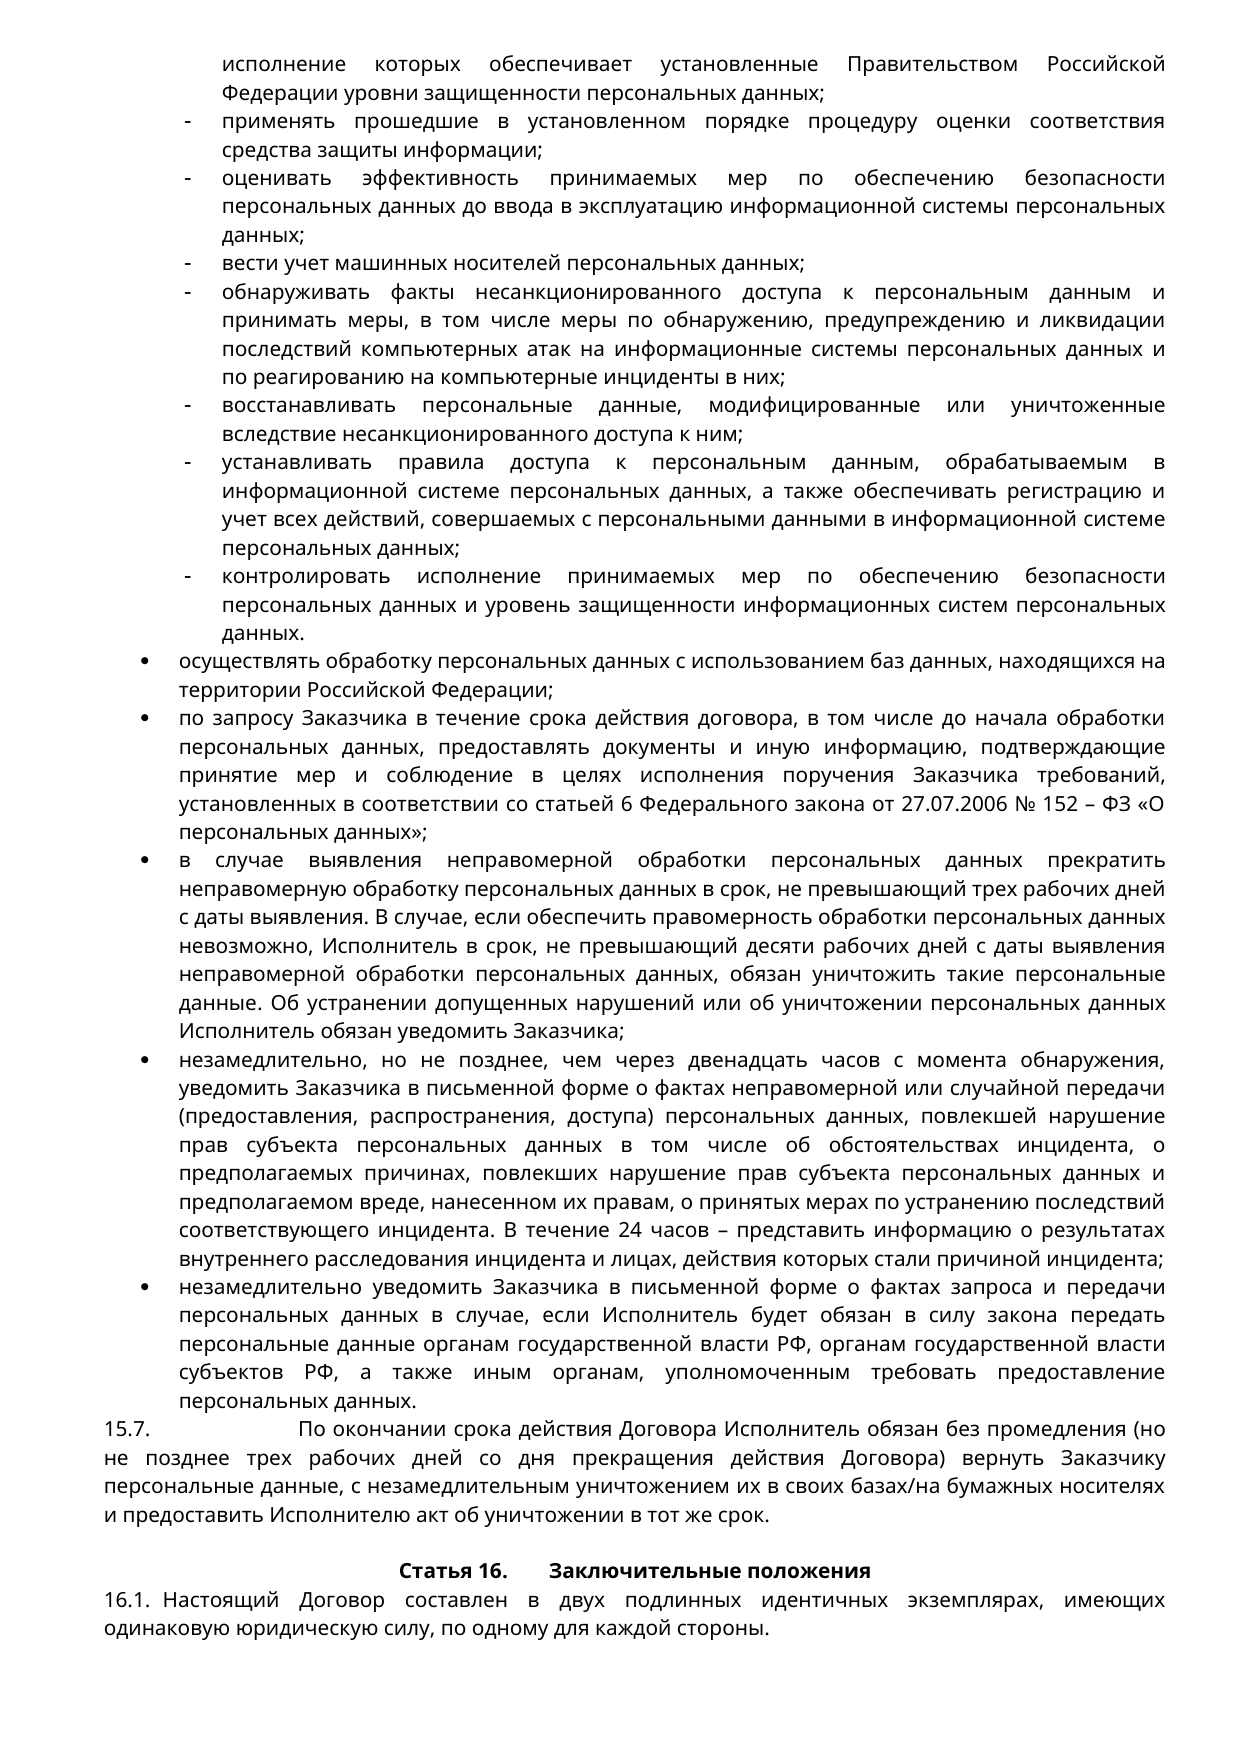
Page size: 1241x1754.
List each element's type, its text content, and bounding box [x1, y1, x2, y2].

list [184, 49, 1166, 106]
list По окончании срока действия Договора Исполнитель обязан без промедления (но не позднее трех рабочих дней со дня прекращения действия Договора) вернуть Заказчику персональные данные, с незамедлительным уничтожением их в своих базах/на бумажных носителях и предоставить Исполнителю акт об уничтожении в тот же срок. [103, 1414, 1166, 1528]
subtitle Заключительные положения [103, 1557, 1166, 1585]
list оценивать эффективность принимаемых мер по обеспечению безопасности персональных данных до ввода в эксплуатацию информационной системы персональных данных; [184, 163, 1166, 248]
list обнаруживать факты несанкционированного доступа к персональным данным и принимать меры, в том числе меры по обнаружению, предупреждению и ликвидации последствий компьютерных атак на информационные системы персональных данных и по реагированию на компьютерные инциденты в них; [184, 277, 1166, 391]
list контролировать исполнение принимаемых мер по обеспечению безопасности персональных данных и уровень защищенности информационных систем персональных данных. [184, 561, 1166, 647]
list устанавливать правила доступа к персональным данным, обрабатываемым в информационной системе персональных данных, а также обеспечивать регистрацию и учет всех действий, совершаемых с персональными данными в информационной системе персональных данных; [184, 447, 1166, 561]
list по запросу Заказчика в течение срока действия договора, в том числе до начала обработки персональных данных, предоставлять документы и иную информацию, подтверждающие принятие мер и соблюдение в целях исполнения поручения Заказчика требований, установленных в соответствии со статьей 6 Федерального закона от 27.07.2006 № 152 – ФЗ «О персональных данных»; [141, 703, 1166, 846]
list восстанавливать персональные данные, модифицированные или уничтоженные вследствие несанкционированного доступа к ним; [184, 391, 1166, 447]
list осуществлять обработку персональных данных с использованием баз данных, находящихся на территории Российской Федерации; [141, 647, 1166, 703]
list Настоящий Договор составлен в двух подлинных идентичных экземплярах, имеющих одинаковую юридическую силу, по одному для каждой стороны. [103, 1585, 1166, 1642]
list вести учет машинных носителей персональных данных; [184, 248, 1166, 277]
list применять прошедшие в установленном порядке процедуру оценки соответствия средства защиты информации; [184, 106, 1166, 163]
list незамедлительно, но не позднее, чем через двенадцать часов с момента обнаружения, уведомить Заказчика в письменной форме о фактах неправомерной или случайной передачи (предоставления, распространения, доступа) персональных данных, повлекшей нарушение прав субъекта персональных данных в том числе об обстоятельствах инцидента, о предполагаемых причинах, повлекших нарушение прав субъекта персональных данных и предполагаемом вреде, нанесенном их правам, о принятых мерах по устранению последствий соответствующего инцидента. В течение 24 часов – представить информацию о результатах внутреннего расследования инцидента и лицах, действия которых стали причиной инцидента; [141, 1045, 1166, 1272]
list в случае выявления неправомерной обработки персональных данных прекратить неправомерную обработку персональных данных в срок, не превышающий трех рабочих дней с даты выявления. В случае, если обеспечить правомерность обработки персональных данных невозможно, Исполнитель в срок, не превышающий десяти рабочих дней с даты выявления неправомерной обработки персональных данных, обязан уничтожить такие персональные данные. Об устранении допущенных нарушений или об уничтожении персональных данных Исполнитель обязан уведомить Заказчика; [141, 846, 1166, 1045]
list незамедлительно уведомить Заказчика в письменной форме о фактах запроса и передачи персональных данных в случае, если Исполнитель будет обязан в силу закона передать персональные данные органам государственной власти РФ, органам государственной власти субъектов РФ, а также иным органам, уполномоченным требовать предоставление персональных данных. [141, 1272, 1166, 1414]
